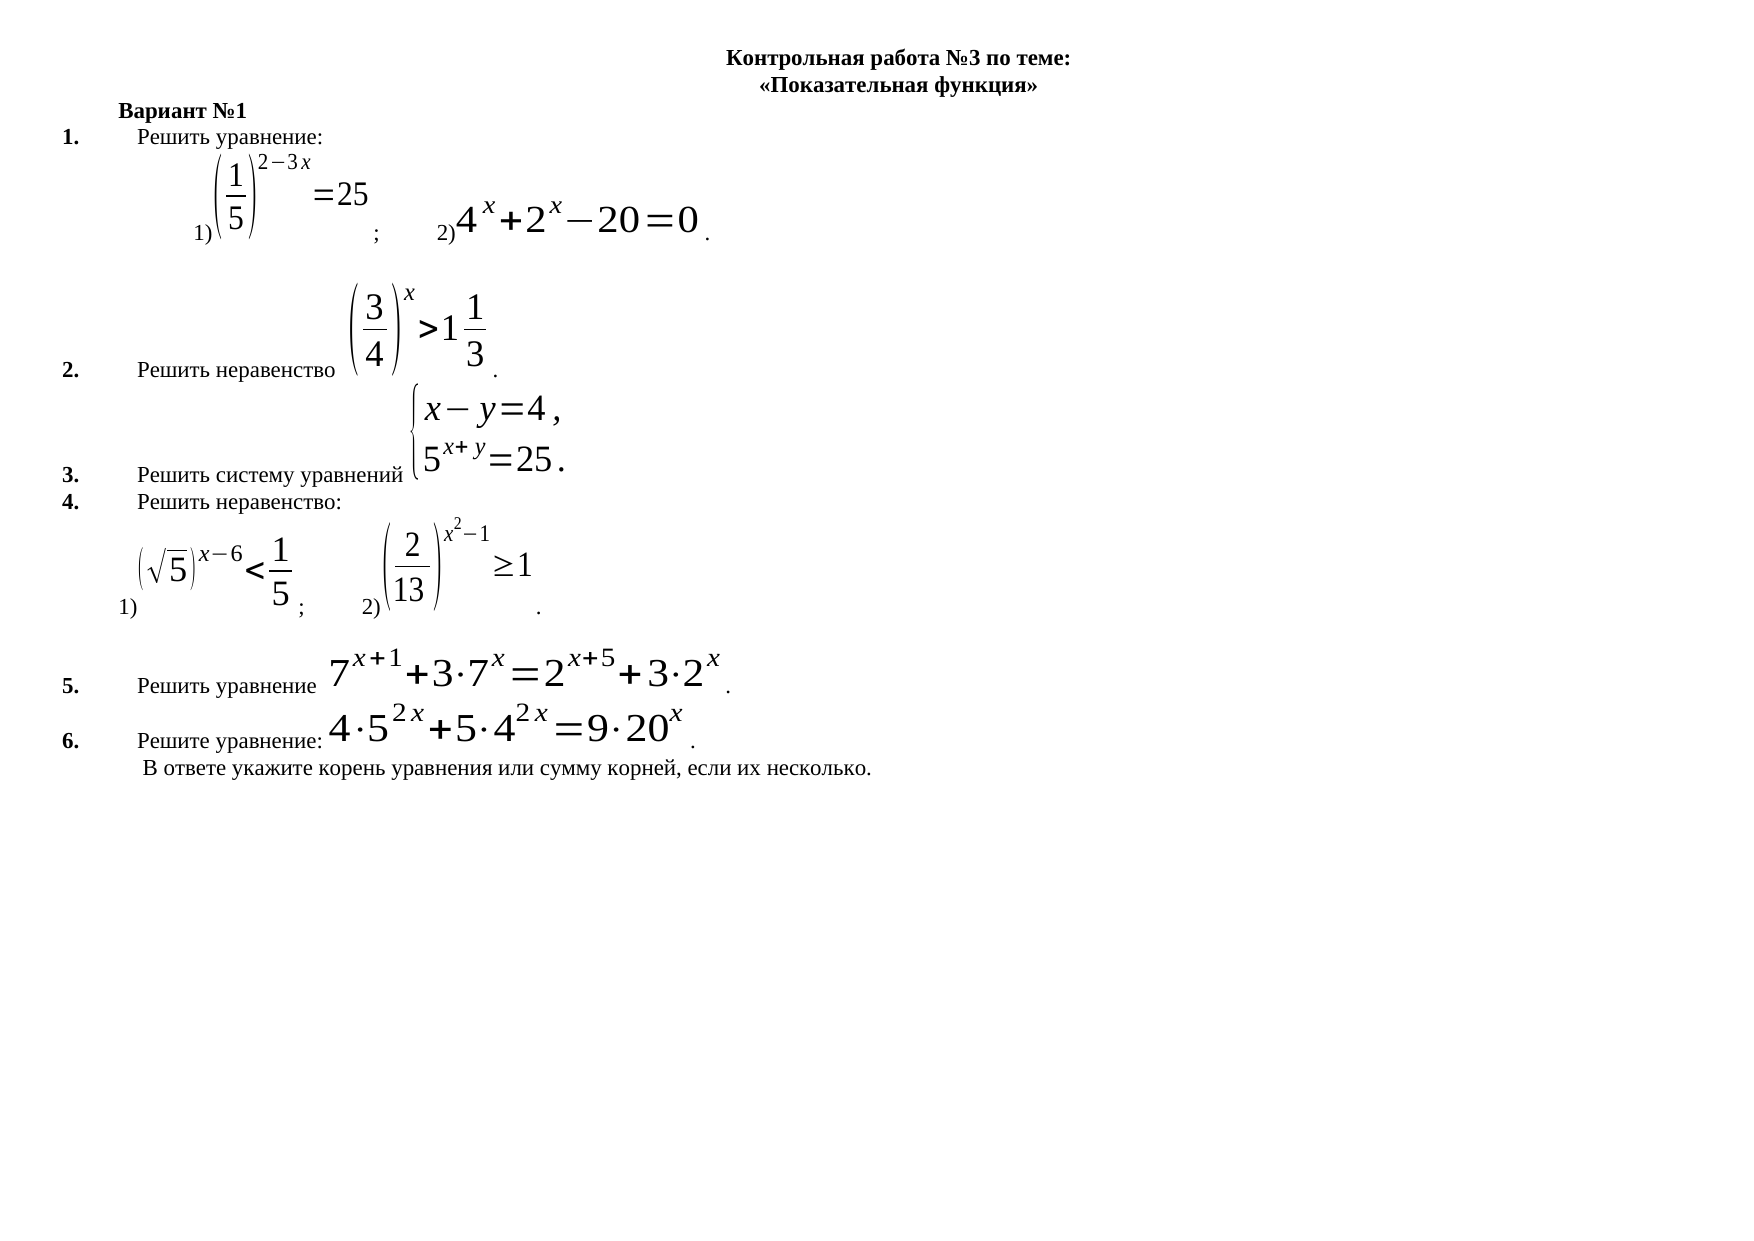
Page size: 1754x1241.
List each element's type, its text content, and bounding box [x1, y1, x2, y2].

text 1); 2). [118, 514, 1679, 619]
table_header 1); 2). [107, 150, 1104, 279]
list Решить неравенство . [62, 279, 1679, 383]
list Решить уравнение . [62, 644, 1679, 699]
list Решить неравенство: [62, 488, 1679, 514]
list Решить уравнение: [62, 123, 1679, 150]
list Решить систему уравнений [62, 383, 1679, 488]
text Вариант №1 [118, 97, 1679, 123]
text В ответе укажите корень уравнения или сумму корней, если их несколько. [137, 754, 1679, 780]
text Контрольная работа №3 по теме: [118, 44, 1679, 71]
list Решите уравнение: . [62, 699, 1679, 754]
text «Показательная функция» [118, 71, 1679, 97]
